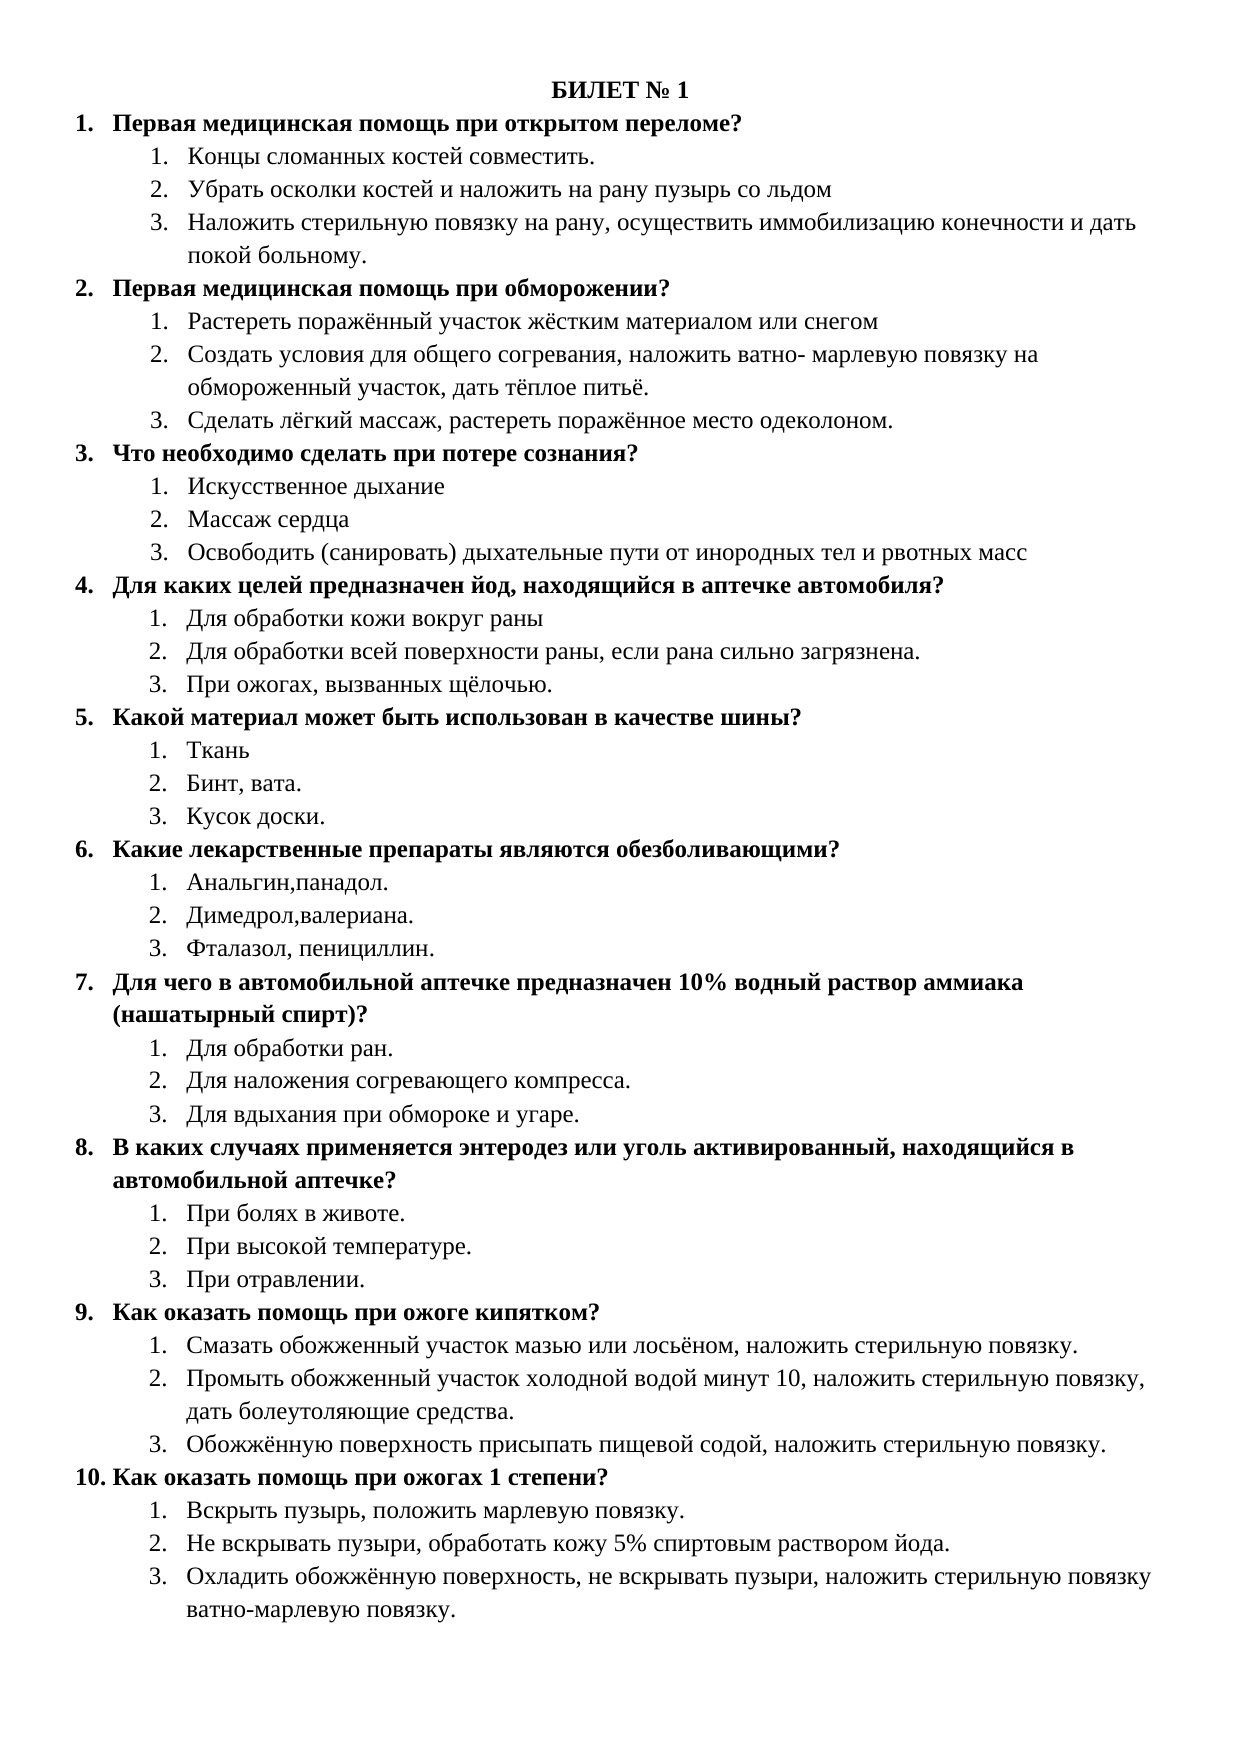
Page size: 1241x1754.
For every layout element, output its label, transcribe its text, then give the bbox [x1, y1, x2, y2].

list Промыть обожженный участок холодной водой минут 10, наложить стерильную повязку, дать болеутоляющие средства. [149, 1363, 1165, 1424]
list При ожогах, вызванных щёлочью. [149, 669, 1165, 698]
list Искусственное дыхание [150, 471, 1165, 500]
list Создать условия для общего согревания, наложить ватно- марлевую повязку на обмороженный участок, дать тёплое питьё. [150, 339, 1165, 401]
list Кусок доски. [149, 801, 1165, 830]
list Сделать лёгкий массаж, растереть поражённое место одеколоном. [150, 405, 1165, 434]
list Для вдыхания при обмороке и угаре. [149, 1099, 1165, 1127]
list Димедрол,валериана. [149, 901, 1165, 929]
list Для обработки всей поверхности раны, если рана сильно загрязнена. [149, 636, 1165, 665]
list Первая медицинская помощь при открытом переломе? [75, 108, 1165, 137]
list Растереть поражённый участок жёстким материалом или снегом [150, 306, 1165, 335]
text БИЛЕТ № 1 [75, 75, 1165, 104]
list При высокой температуре. [149, 1231, 1165, 1259]
list Для наложения согревающего компресса. [149, 1066, 1165, 1094]
list Бинт, вата. [149, 768, 1165, 797]
list Какие лекарственные препараты являются обезболивающими? [75, 834, 1165, 863]
list Не вскрывать пузыри, обработать кожу 5% спиртовым раствором йода. [149, 1528, 1165, 1557]
list Массаж сердца [150, 504, 1165, 533]
list Охладить обожжённую поверхность, не вскрывать пузыри, наложить стерильную повязку ватно-марлевую повязку. [149, 1561, 1165, 1623]
list Как оказать помощь при ожогах 1 степени? [75, 1462, 1165, 1491]
list Первая медицинская помощь при обморожении? [75, 273, 1165, 302]
list Обожжённую поверхность присыпать пищевой содой, наложить стерильную повязку. [149, 1429, 1165, 1458]
list Для чего в автомобильной аптечке предназначен 10% водный раствор аммиака (нашатырный спирт)? [75, 967, 1165, 1028]
list Что необходимо сделать при потере сознания? [75, 438, 1165, 467]
list В каких случаях применяется энтеродез или уголь активированный, находящийся в автомобильной аптечке? [75, 1132, 1165, 1193]
list Для каких целей предназначен йод, находящийся в аптечке автомобиля? [75, 570, 1165, 599]
list Убрать осколки костей и наложить на рану пузырь со льдом [150, 174, 1165, 203]
list Фталазол, пенициллин. [149, 933, 1165, 962]
list Для обработки кожи вокруг раны [149, 603, 1165, 632]
list Ткань [149, 735, 1165, 764]
list При отравлении. [149, 1264, 1165, 1292]
list Смазать обожженный участок мазью или лосьёном, наложить стерильную повязку. [149, 1330, 1165, 1358]
list Для обработки ран. [149, 1033, 1165, 1061]
list Какой материал может быть использован в качестве шины? [75, 702, 1165, 731]
list Вскрыть пузырь, положить марлевую повязку. [149, 1495, 1165, 1524]
list Наложить стерильную повязку на рану, осуществить иммобилизацию конечности и дать покой больному. [150, 207, 1165, 269]
list При болях в животе. [149, 1198, 1165, 1226]
list Концы сломанных костей совместить. [150, 141, 1165, 170]
list Освободить (санировать) дыхательные пути от инородных тел и рвотных масс [150, 537, 1165, 566]
list Анальгин,панадол. [149, 867, 1165, 896]
list Как оказать помощь при ожоге кипятком? [75, 1297, 1165, 1326]
